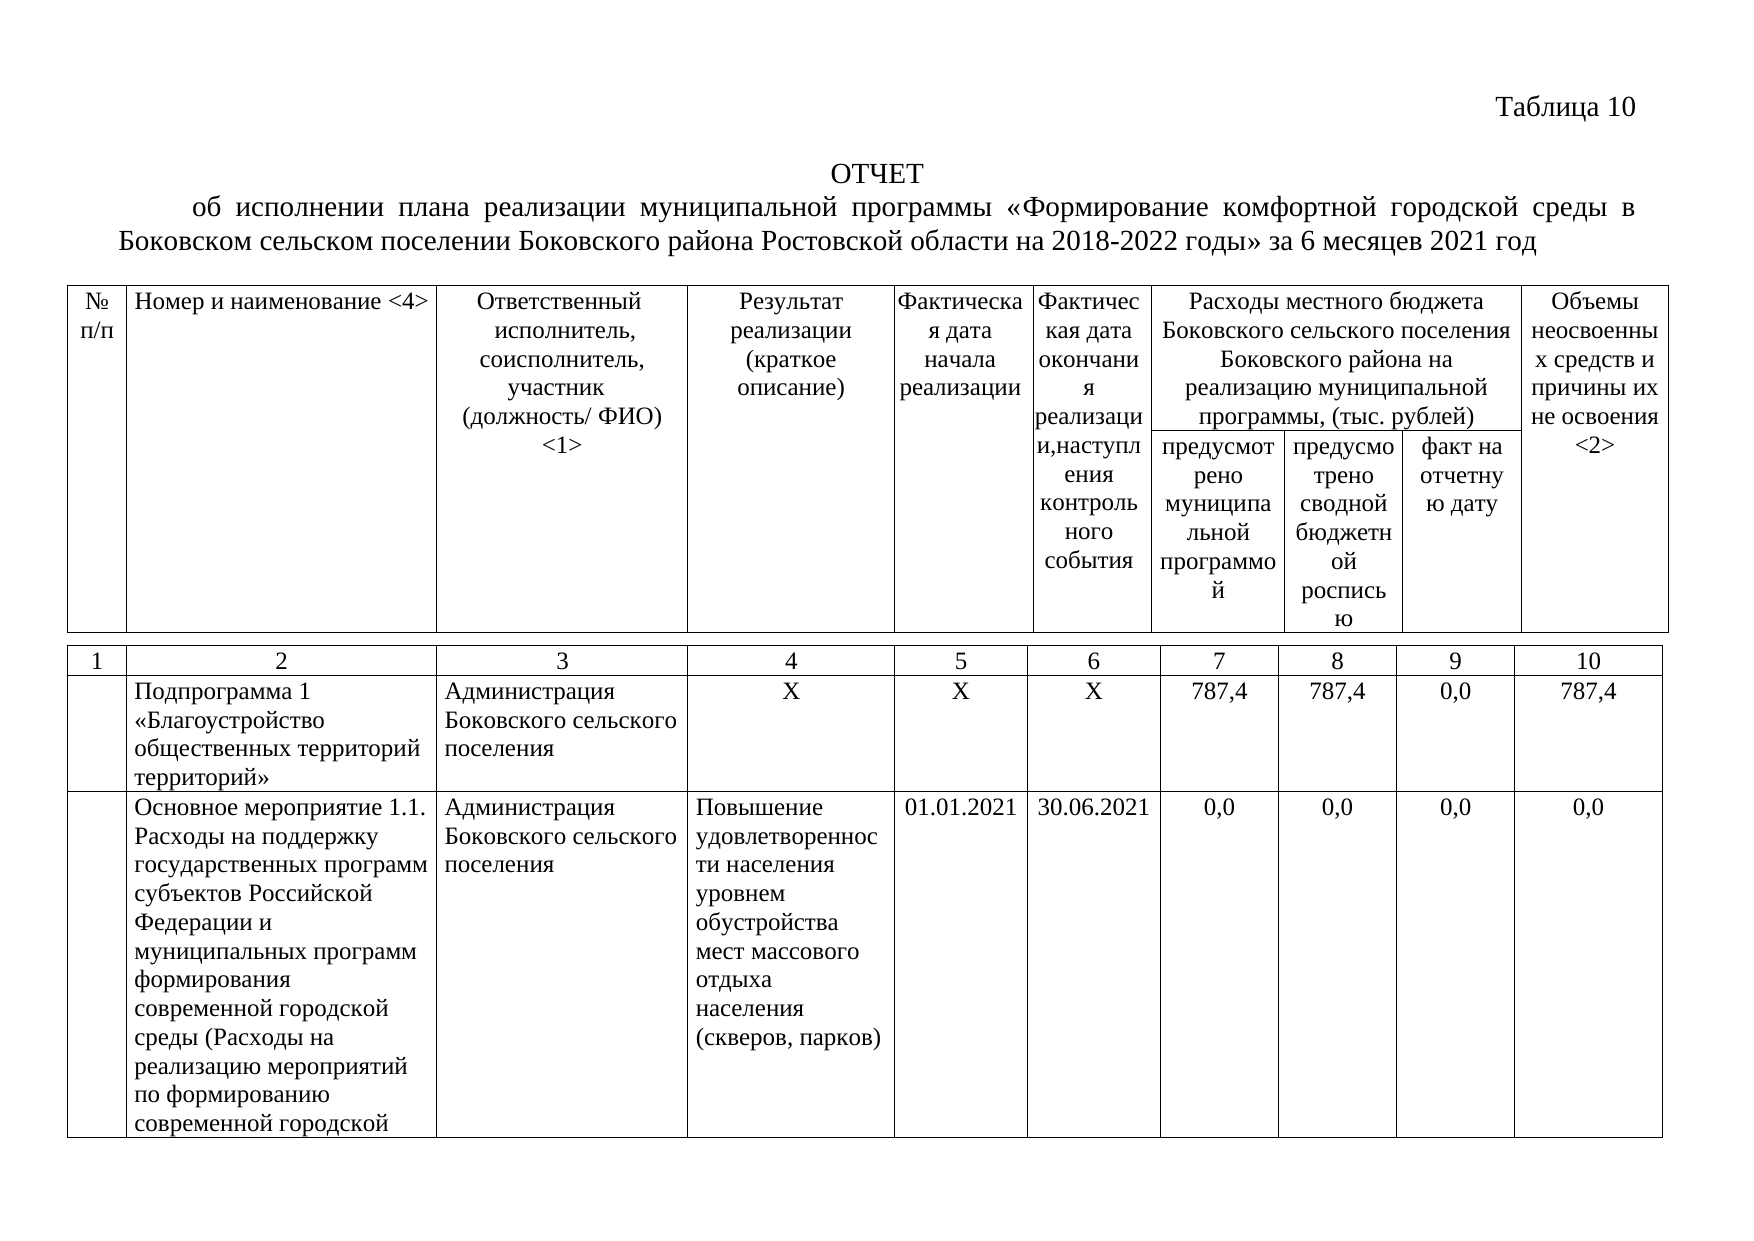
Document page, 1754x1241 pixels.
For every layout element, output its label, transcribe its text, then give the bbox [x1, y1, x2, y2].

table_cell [688, 792, 894, 1137]
table_cell предусмотрено муниципальной программой [1152, 431, 1284, 632]
table_header Ответственный исполнитель, соисполнитель, участник (должность/ ФИО) <1> [437, 286, 687, 632]
table_header Результат реализации (краткое описание) [688, 286, 894, 632]
table_cell 787,4 [1515, 676, 1662, 791]
table_cell Х [1028, 676, 1160, 791]
table_header 3 [437, 646, 687, 675]
table_cell 01.01.2021 [895, 792, 1027, 1137]
table_cell Администрация Боковского сельского поселения [437, 676, 687, 791]
table_header Фактическая дата начала реализации [895, 286, 1033, 632]
table_header Номер и наименование <4> [127, 286, 436, 632]
table_header 7 [1161, 646, 1278, 675]
table_cell 0,0 [1515, 792, 1662, 1137]
table_cell [68, 792, 126, 1137]
table_header Фактическая дата окончания реализации,наступления контрольного события [1034, 286, 1151, 632]
table_cell 0,0 [1397, 676, 1514, 791]
table_cell 0,0 [1397, 792, 1514, 1137]
table_cell факт на отчетную дату [1403, 431, 1521, 632]
table_header Расходы местного бюджета Боковского сельского поселения Боковского района на реализацию муниципальной программы, (тыс. рублей) [1152, 286, 1521, 430]
table_cell 0,0 [1279, 792, 1396, 1137]
table_cell [68, 676, 126, 791]
table_header 4 [688, 646, 894, 675]
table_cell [437, 792, 687, 1137]
table_header 10 [1515, 646, 1662, 675]
table_cell Х [688, 676, 894, 791]
table_header 8 [1279, 646, 1396, 675]
table_header 6 [1028, 646, 1160, 675]
table_cell 787,4 [1161, 676, 1278, 791]
table_header 2 [127, 646, 436, 675]
text об исполнении плана реализации муниципальной программы «Формирование комфортной городской среды в Боковском сельском поселении Боковского района Ростовской области на 2018-2022 годы» за 6 месяцев 2021 год [118, 189, 1636, 256]
table_header Объемы неосвоенных средств и причины их не освоения <2> [1522, 286, 1668, 632]
table_header № п/п [68, 286, 126, 632]
table_cell предусмотрено сводной бюджетной росписью [1285, 431, 1402, 632]
table_cell Подпрограмма 1 «Благоустройство общественных территорий территорий» [127, 676, 436, 791]
table_header 5 [895, 646, 1027, 675]
table_cell 787,4 [1279, 676, 1396, 791]
text ОТЧЕТ [118, 156, 1636, 189]
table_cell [127, 792, 436, 1137]
table_cell 0,0 [1161, 792, 1278, 1137]
table_header 1 [68, 646, 126, 675]
table_header 9 [1397, 646, 1514, 675]
table_cell 30.06.2021 [1028, 792, 1160, 1137]
table_cell Х [895, 676, 1027, 791]
text Таблица 10 [118, 89, 1636, 122]
